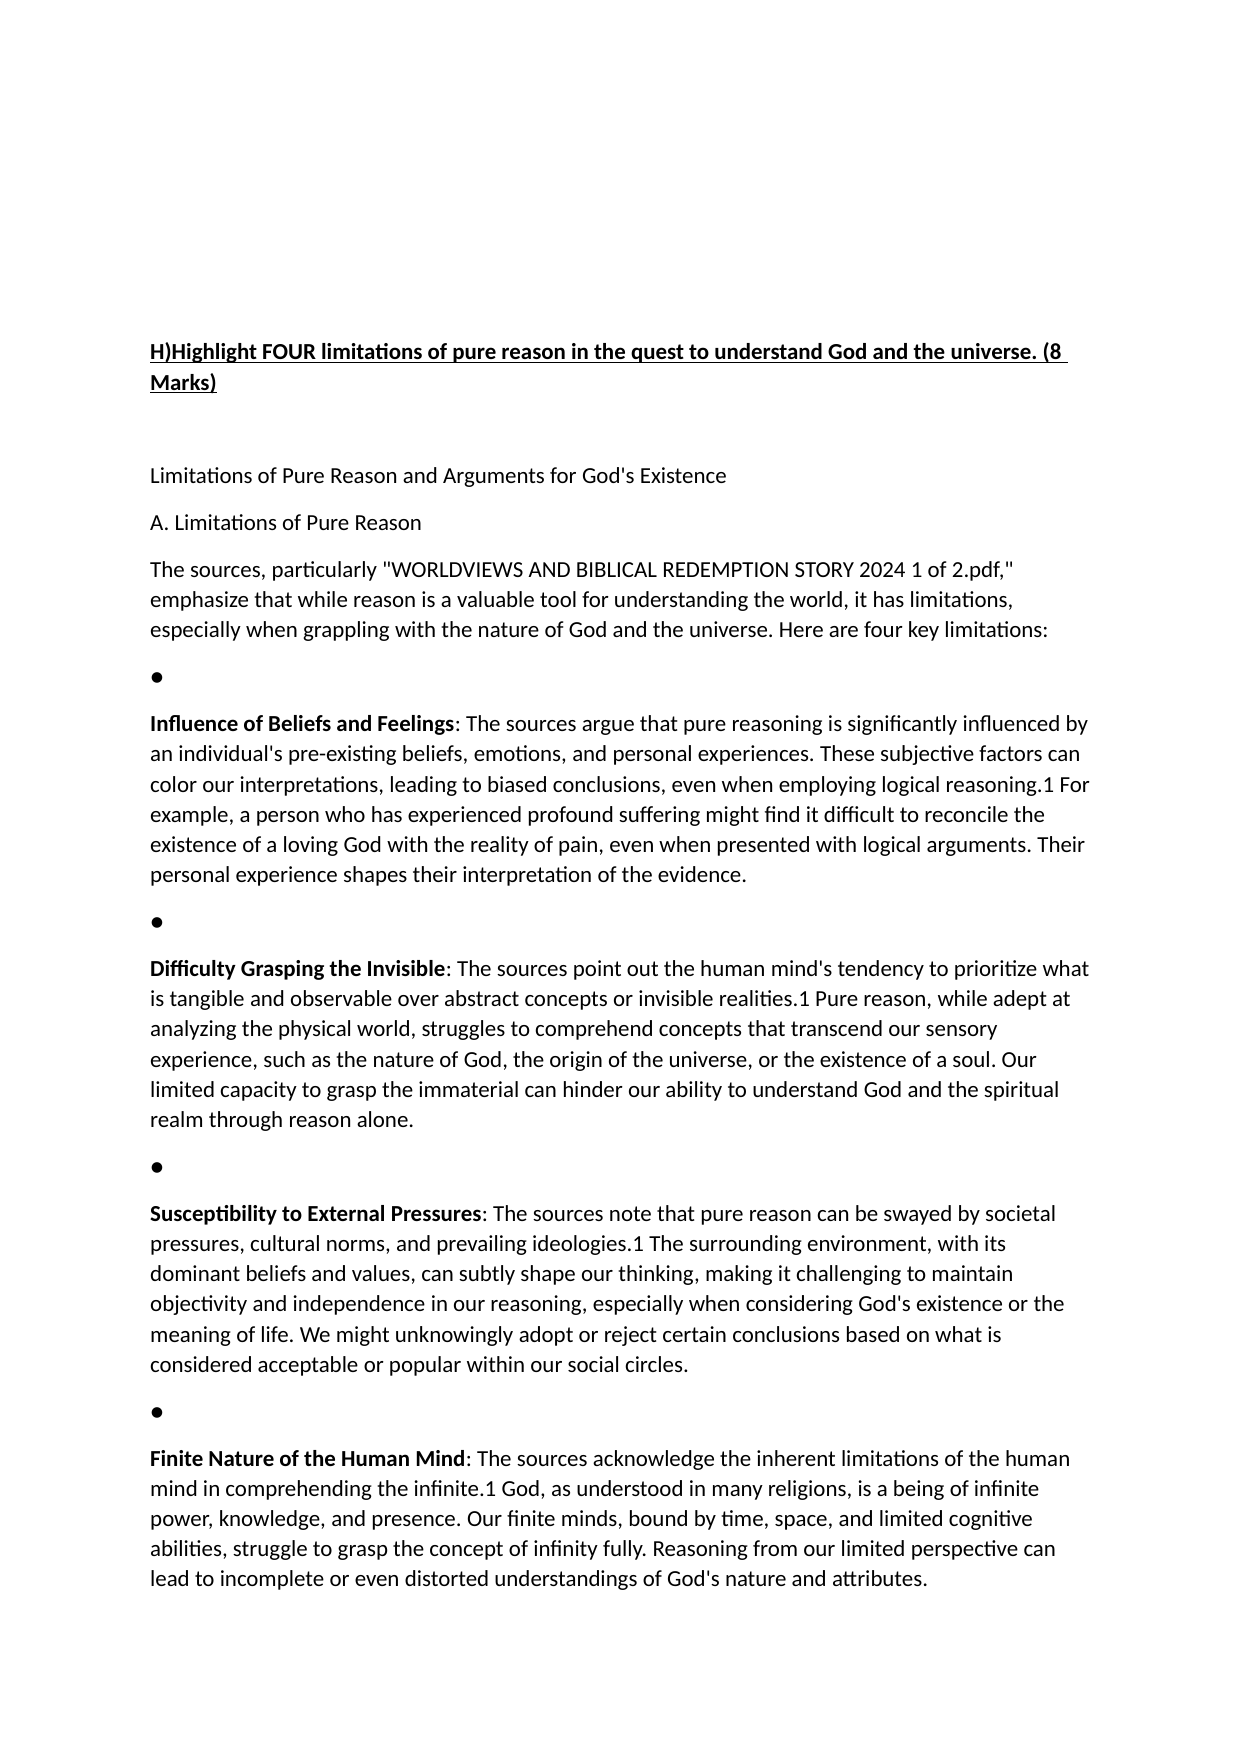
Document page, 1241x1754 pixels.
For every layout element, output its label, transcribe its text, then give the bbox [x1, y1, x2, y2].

text A. Limitations of Pure Reason [150, 508, 1090, 536]
text Susceptibility to External Pressures: The sources note that pure reason can be swayed by societal pressures, cultural norms, and prevailing ideologies.1 The surrounding environment, with its dominant beliefs and values, can subtly shape our thinking, making it challenging to maintain objectivity and independence in our reasoning, especially when considering God's existence or the meaning of life. We might unknowingly adopt or reject certain conclusions based on what is considered acceptable or popular within our social circles. [150, 1199, 1090, 1378]
text ● [150, 662, 1090, 691]
text Limitations of Pure Reason and Arguments for God's Existence [150, 461, 1090, 489]
text ● [150, 907, 1090, 935]
text The sources, particularly "WORLDVIEWS AND BIBLICAL REDEMPTION STORY 2024 1 of 2.pdf," emphasize that while reason is a valuable tool for understanding the world, it has limitations, especially when grappling with the nature of God and the universe. Here are four key limitations: [150, 555, 1090, 644]
text Difficulty Grasping the Invisible: The sources point out the human mind's tendency to prioritize what is tangible and observable over abstract concepts or invisible realities.1 Pure reason, while adept at analyzing the physical world, struggles to comprehend concepts that transcend our sensory experience, such as the nature of God, the origin of the universe, or the existence of a soul. Our limited capacity to grasp the immaterial can hinder our ability to understand God and the spiritual realm through reason alone. [150, 954, 1090, 1133]
text H)Highlight FOUR limitations of pure reason in the quest to understand God and the universe. (8 Marks) [150, 337, 1090, 396]
text ● [150, 1152, 1090, 1180]
text ● [150, 1397, 1090, 1425]
text Finite Nature of the Human Mind: The sources acknowledge the inherent limitations of the human mind in comprehending the infinite.1 God, as understood in many religions, is a being of infinite power, knowledge, and presence. Our finite minds, bound by time, space, and limited cognitive abilities, struggle to grasp the concept of infinity fully. Reasoning from our limited perspective can lead to incomplete or even distorted understandings of God's nature and attributes. [150, 1444, 1090, 1593]
text Influence of Beliefs and Feelings: The sources argue that pure reasoning is significantly influenced by an individual's pre-existing beliefs, emotions, and personal experiences. These subjective factors can color our interpretations, leading to biased conclusions, even when employing logical reasoning.1 For example, a person who has experienced profound suffering might find it difficult to reconcile the existence of a loving God with the reality of pain, even when presented with logical arguments. Their personal experience shapes their interpretation of the evidence. [150, 709, 1090, 888]
